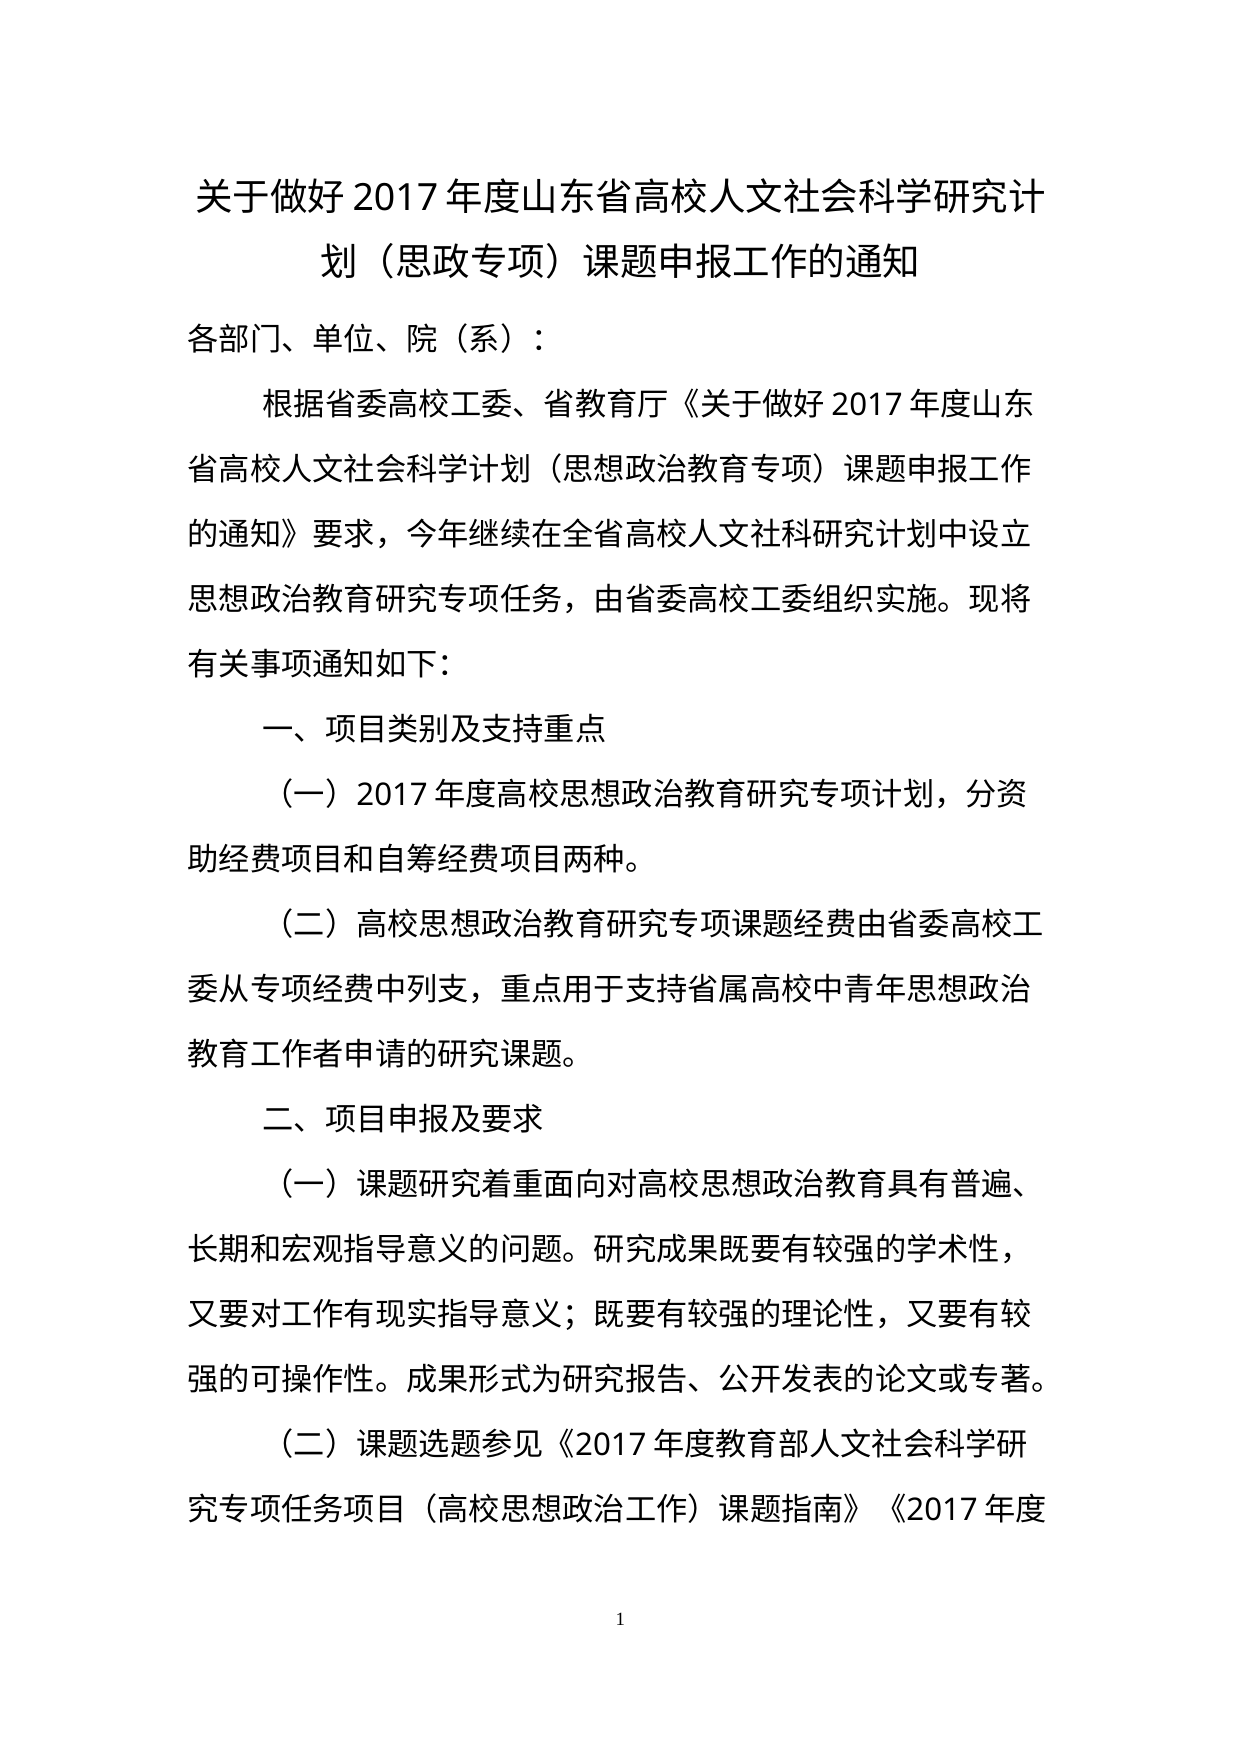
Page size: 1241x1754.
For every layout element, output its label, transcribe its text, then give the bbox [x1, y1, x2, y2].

text 一、项目类别及支持重点 [187, 694, 1053, 759]
text （一）2017年度高校思想政治教育研究专项计划，分资助经费项目和自筹经费项目两种。 [187, 759, 1053, 889]
text （一）课题研究着重面向对高校思想政治教育具有普遍、长期和宏观指导意义的问题。研究成果既要有较强的学术性，又要对工作有现实指导意义；既要有较强的理论性，又要有较强的可操作性。成果形式为研究报告、公开发表的论文或专著。 [187, 1149, 1053, 1409]
text （二）高校思想政治教育研究专项课题经费由省委高校工委从专项经费中列支，重点用于支持省属高校中青年思想政治教育工作者申请的研究课题。 [187, 889, 1053, 1084]
text 根据省委高校工委、省教育厅《关于做好2017年度山东省高校人文社会科学计划（思想政治教育专项）课题申报工作的通知》要求，今年继续在全省高校人文社科研究计划中设立思想政治教育研究专项任务，由省委高校工委组织实施。现将有关事项通知如下： [187, 369, 1053, 694]
text 二、项目申报及要求 [187, 1084, 1053, 1149]
text 关于做好2017年度山东省高校人文社会科学研究计划（思政专项）课题申报工作的通知 [187, 162, 1053, 292]
text 各部门、单位、院（系）： [187, 304, 1053, 369]
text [187, 1409, 1053, 1539]
